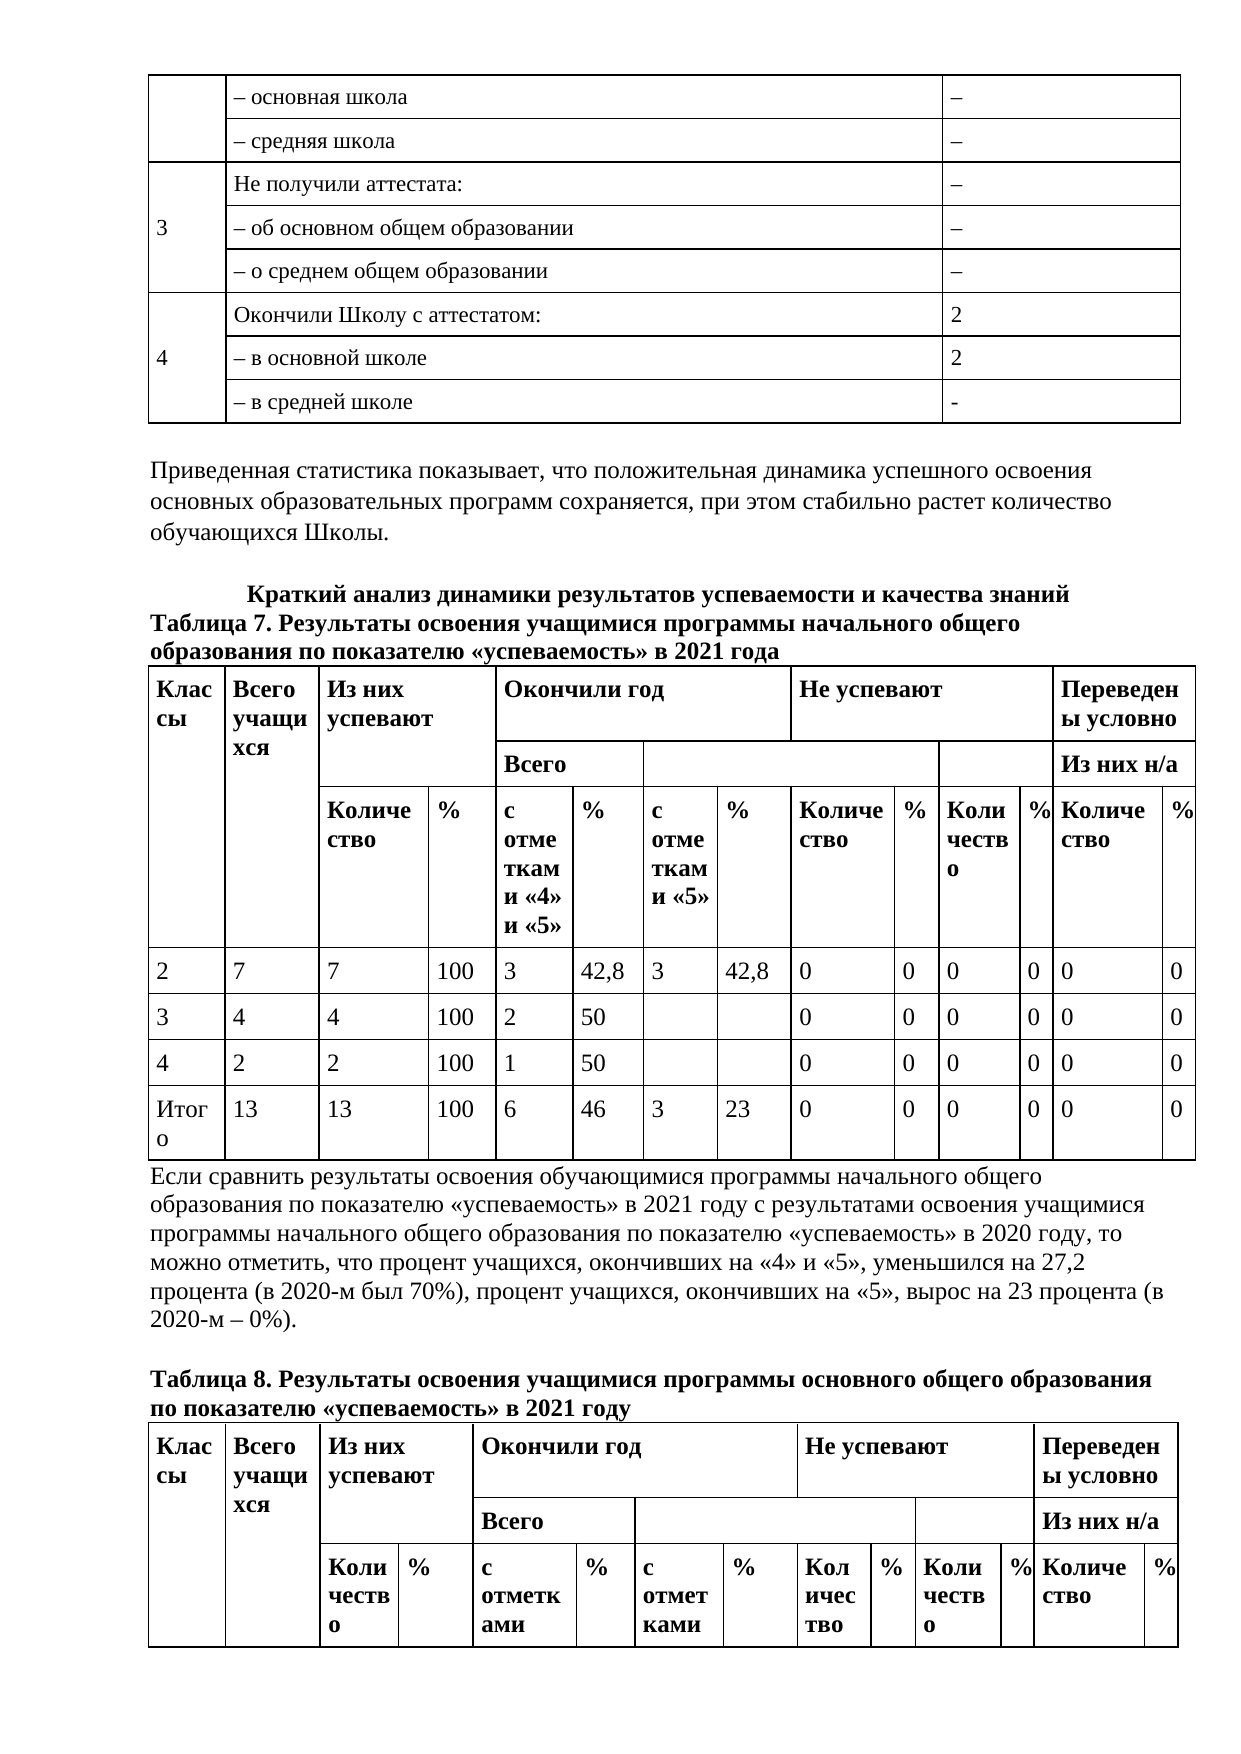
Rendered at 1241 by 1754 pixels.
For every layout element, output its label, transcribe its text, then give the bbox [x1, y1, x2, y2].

table_cell 46 [574, 1086, 643, 1159]
table_header Всего учащихся [226, 1423, 320, 1646]
table_cell 100 [429, 948, 495, 993]
table_cell [940, 742, 1052, 786]
table_cell 0 [1021, 948, 1052, 993]
table_cell – в средней школе [227, 380, 942, 422]
table_cell 3 [497, 948, 572, 993]
table_cell % [1002, 1544, 1033, 1646]
table_cell 42,8 [574, 948, 643, 993]
table_cell - [943, 380, 1180, 422]
table_cell 2 [226, 1040, 318, 1084]
table_cell – основная школа [227, 76, 942, 117]
table_cell 0 [940, 1086, 1019, 1159]
table_cell 3 [149, 163, 225, 292]
table_cell 0 [1163, 1040, 1195, 1084]
table_cell Не получили аттестата: [227, 163, 942, 204]
table_cell с отметками «5» [644, 787, 717, 947]
table_header Переведены условно [1035, 1423, 1177, 1497]
table_cell 0 [1054, 948, 1162, 993]
table_cell с отметками «5» [636, 1544, 723, 1646]
table_cell Количество [792, 787, 894, 947]
table_cell – о среднем общем образовании [227, 250, 942, 292]
table_cell 2 [149, 948, 224, 993]
table_cell % [1021, 787, 1052, 947]
table_cell 4 [320, 994, 428, 1039]
table_cell [718, 994, 790, 1039]
table_header Классы [149, 667, 224, 947]
table_cell 0 [792, 948, 894, 993]
table_cell 6 [497, 1086, 572, 1159]
table_cell Количество [321, 1544, 398, 1646]
table_cell Количество [1054, 787, 1162, 947]
table_cell 1 [497, 1040, 572, 1084]
table_cell 0 [895, 1086, 938, 1159]
table_cell Всего [474, 1498, 634, 1542]
table_cell 0 [1054, 1086, 1162, 1159]
table_cell Окончили Школу с аттестатом: [227, 293, 942, 335]
table_cell 0 [792, 1040, 894, 1084]
table_cell – об основном общем образовании [227, 206, 942, 248]
table_cell Количество [940, 787, 1019, 947]
table_cell 100 [429, 1086, 495, 1159]
table_cell 4 [149, 293, 225, 422]
table_cell % [399, 1544, 472, 1646]
table_cell % [895, 787, 938, 947]
table_header Окончили год [497, 667, 790, 740]
table_cell [644, 994, 717, 1039]
table_cell % [718, 787, 790, 947]
table_cell – [943, 76, 1180, 117]
table_cell – [943, 250, 1180, 292]
table_cell 3 [644, 948, 717, 993]
table_cell % [1163, 787, 1195, 947]
table_cell Из них н/а [1054, 742, 1195, 786]
table_cell 0 [895, 1040, 938, 1084]
table_cell 42,8 [718, 948, 790, 993]
table_cell 0 [940, 1040, 1019, 1084]
table_cell [644, 742, 938, 786]
table_cell % [1145, 1544, 1177, 1646]
table_cell – в основной школе [227, 337, 942, 379]
table_header Переведены условно [1054, 667, 1195, 740]
table_cell % [872, 1544, 915, 1646]
table_cell 100 [429, 994, 495, 1039]
table_cell 2 [320, 1040, 428, 1084]
table_header Окончили год [474, 1423, 797, 1497]
table_cell – средняя школа [227, 119, 942, 161]
table_cell 50 [574, 994, 643, 1039]
table_cell 0 [792, 994, 894, 1039]
table_cell 0 [1054, 994, 1162, 1039]
table_cell [916, 1498, 1033, 1542]
text Краткий анализ динамики результатов успеваемости и качества знаний [150, 579, 1166, 608]
table_cell 4 [149, 1040, 224, 1084]
table_cell 23 [718, 1086, 790, 1159]
table_cell Количество [1035, 1544, 1144, 1646]
table_cell [718, 1040, 790, 1084]
table_cell 13 [320, 1086, 428, 1159]
table_cell с отметками «4» и «5» [497, 787, 572, 947]
text Если сравнить результаты освоения обучающимися программы начального общего образования по показателю «успеваемость» в 2021 году с результатами освоения учащимися программы начального общего образования по показателю «успеваемость» в 2020 году, то можно отметить, что процент учащихся, окончивших на «4» и «5», уменьшился на 27,2 процента (в 2020-м был 70%), процент учащихся, окончивших на «5», вырос на 23 процента (в 2020-м – 0%). [150, 1161, 1166, 1333]
table_cell 0 [1021, 994, 1052, 1039]
table_cell Количество [798, 1544, 870, 1646]
table_cell 7 [226, 948, 318, 993]
table_cell Итого [149, 1086, 224, 1159]
table_header Всего учащихся [226, 667, 318, 947]
text Таблица 8. Результаты освоения учащимися программы основного общего образования по показателю «успеваемость» в 2021 году [150, 1364, 1166, 1422]
table_cell Количество [916, 1544, 1000, 1646]
text Приведенная статистика показывает, что положительная динамика успешного освоения основных образовательных программ сохраняется, при этом стабильно растет количество обучающихся Школы. [150, 455, 1166, 546]
table_cell % [429, 787, 495, 947]
table_cell 50 [574, 1040, 643, 1084]
table_cell 0 [895, 948, 938, 993]
table_header Из них успевают [320, 667, 495, 786]
table_cell – [943, 119, 1180, 161]
table_cell % [574, 787, 643, 947]
table_cell 0 [792, 1086, 894, 1159]
table_cell 100 [429, 1040, 495, 1084]
table_header Классы [149, 1423, 225, 1646]
table_cell 2 [943, 293, 1180, 335]
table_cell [474, 1544, 576, 1646]
table_cell 0 [940, 948, 1019, 993]
table_cell – [943, 163, 1180, 204]
table_header Не успевают [798, 1423, 1034, 1497]
table_cell – [943, 206, 1180, 248]
table_cell 4 [226, 994, 318, 1039]
table_header Не успевают [792, 667, 1052, 740]
table_cell 3 [644, 1086, 717, 1159]
table_cell [644, 1040, 717, 1084]
table_cell 0 [1163, 948, 1195, 993]
table_cell 0 [1021, 1040, 1052, 1084]
table_cell 0 [1163, 1086, 1195, 1159]
table_cell 7 [320, 948, 428, 993]
table_header Из них успевают [321, 1423, 473, 1542]
table_cell 13 [226, 1086, 318, 1159]
table_cell Количество [320, 787, 428, 947]
table_cell 0 [1021, 1086, 1052, 1159]
table_cell 2 [497, 994, 572, 1039]
table_cell [636, 1498, 915, 1542]
table_cell Из них н/а [1035, 1498, 1177, 1542]
table_cell 0 [940, 994, 1019, 1039]
table_cell 0 [895, 994, 938, 1039]
table_cell % [577, 1544, 634, 1646]
table_cell 0 [1163, 994, 1195, 1039]
table_cell 0 [1054, 1040, 1162, 1084]
table_cell 2 [943, 337, 1180, 379]
table_cell 3 [149, 994, 224, 1039]
text Таблица 7. Результаты освоения учащимися программы начального общего образования по показателю «успеваемость» в 2021 года [150, 608, 1166, 665]
table_cell Всего [497, 742, 643, 786]
table_cell % [724, 1544, 797, 1646]
